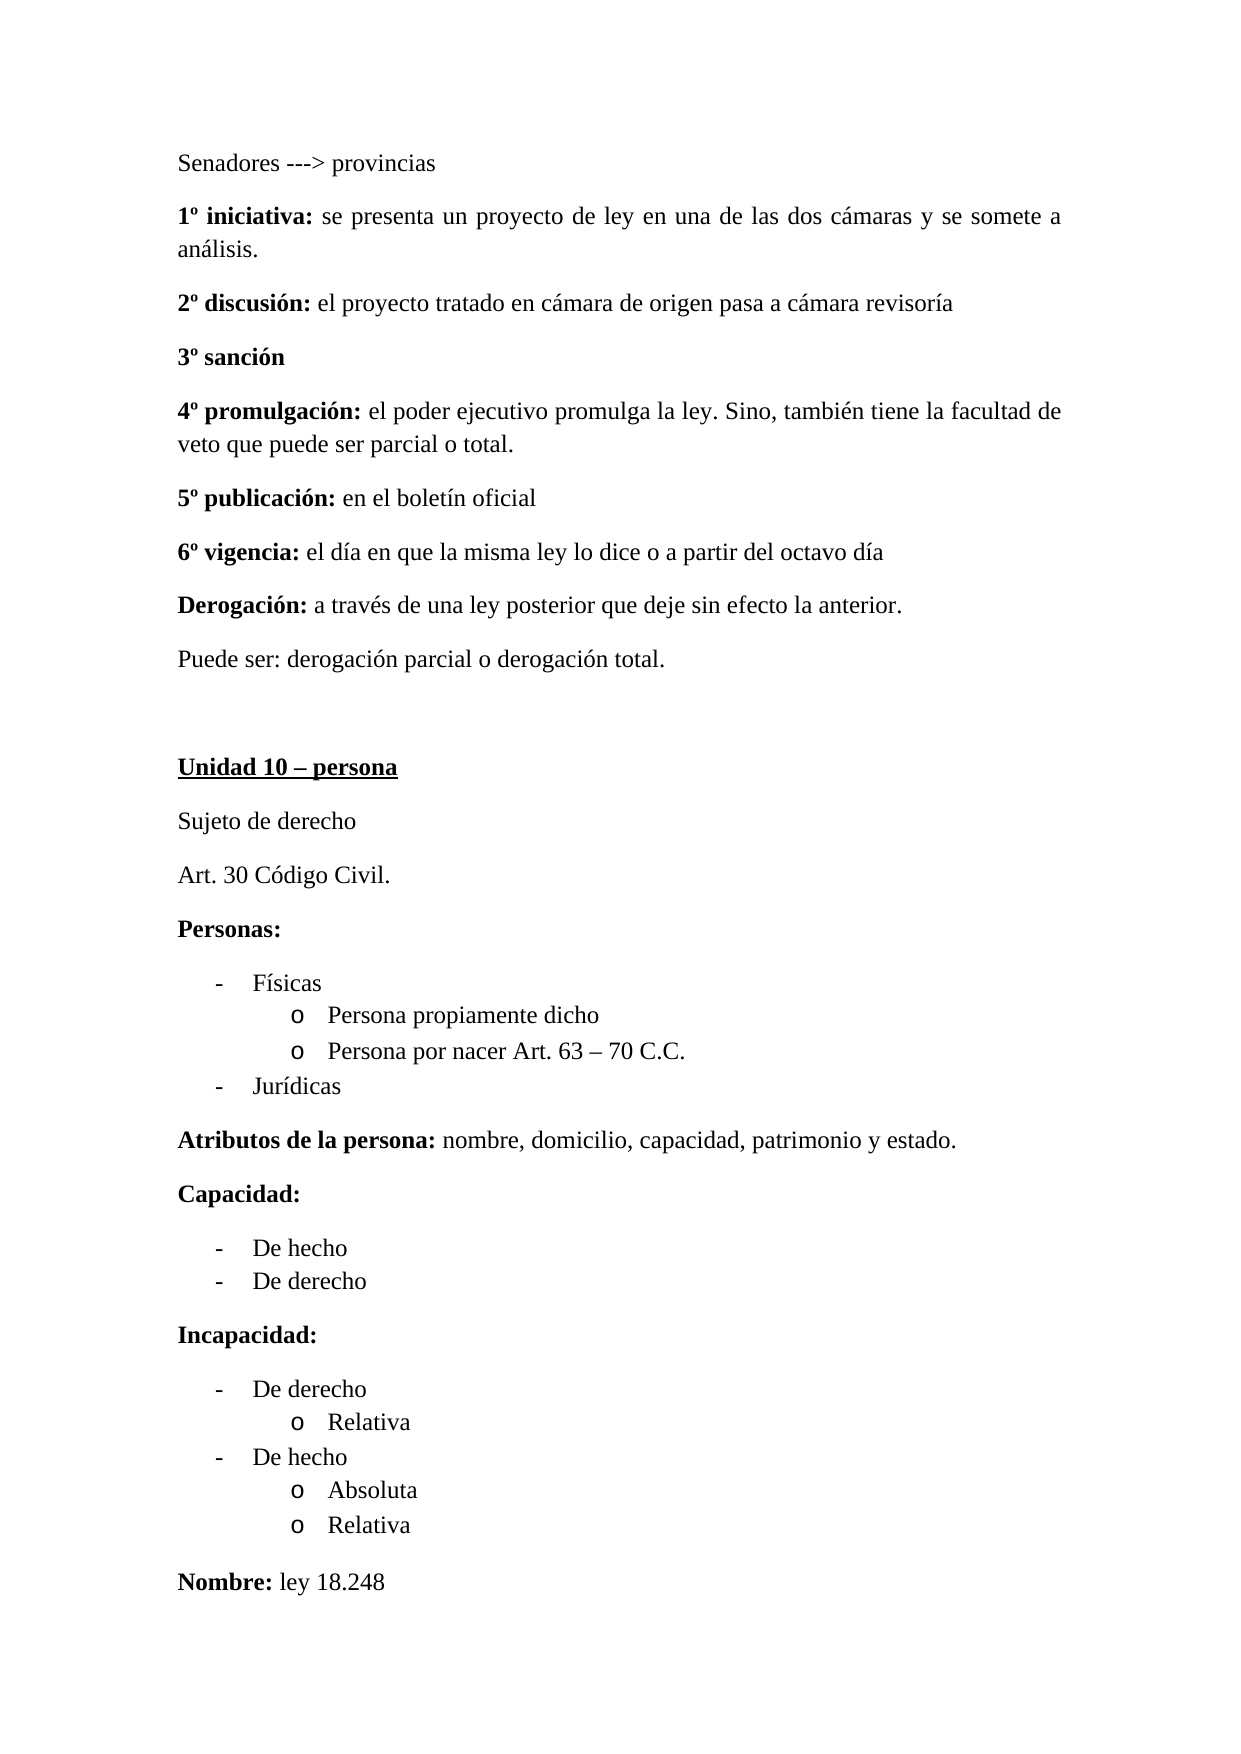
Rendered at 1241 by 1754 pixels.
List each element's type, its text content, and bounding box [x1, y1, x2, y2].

list De hecho [215, 1442, 1063, 1471]
list Relativa [290, 1407, 1063, 1438]
text Capacidad: [177, 1179, 1063, 1208]
list Jurídicas [215, 1071, 1063, 1100]
text 3º sanción [177, 342, 1063, 371]
list De hecho [215, 1233, 1063, 1262]
list De derecho [215, 1374, 1063, 1402]
text Unidad 10 – persona [177, 752, 1063, 781]
text 4º promulgación: el poder ejecutivo promulga la ley. Sino, también tiene la facultad de veto que puede ser parcial o total. [177, 396, 1063, 458]
list Persona propiamente dicho [290, 1001, 1063, 1031]
list Relativa [290, 1511, 1063, 1541]
list De derecho [215, 1266, 1063, 1295]
text 5º publicación: en el boletín oficial [177, 483, 1063, 512]
list Persona por nacer Art. 63 – 70 C.C. [290, 1036, 1063, 1067]
text Puede ser: derogación parcial o derogación total. [177, 644, 1063, 673]
text Incapacidad: [177, 1320, 1063, 1349]
text 1º iniciativa: se presenta un proyecto de ley en una de las dos cámaras y se somete a análisis. [177, 201, 1063, 263]
list Físicas [215, 968, 1063, 996]
text Art. 30 Código Civil. [177, 860, 1063, 889]
list Absoluta [290, 1475, 1063, 1506]
text 6º vigencia: el día en que la misma ley lo dice o a partir del octavo día [177, 537, 1063, 566]
text 2º discusión: el proyecto tratado en cámara de origen pasa a cámara revisoría [177, 288, 1063, 317]
text Atributos de la persona: nombre, domicilio, capacidad, patrimonio y estado. [177, 1125, 1063, 1154]
text Nombre: ley 18.248 [177, 1567, 1063, 1596]
text Personas: [177, 914, 1063, 942]
text Sujeto de derecho [177, 806, 1063, 835]
text Senadores ---> provincias [177, 148, 1063, 176]
text Derogación: a través de una ley posterior que deje sin efecto la anterior. [177, 591, 1063, 619]
